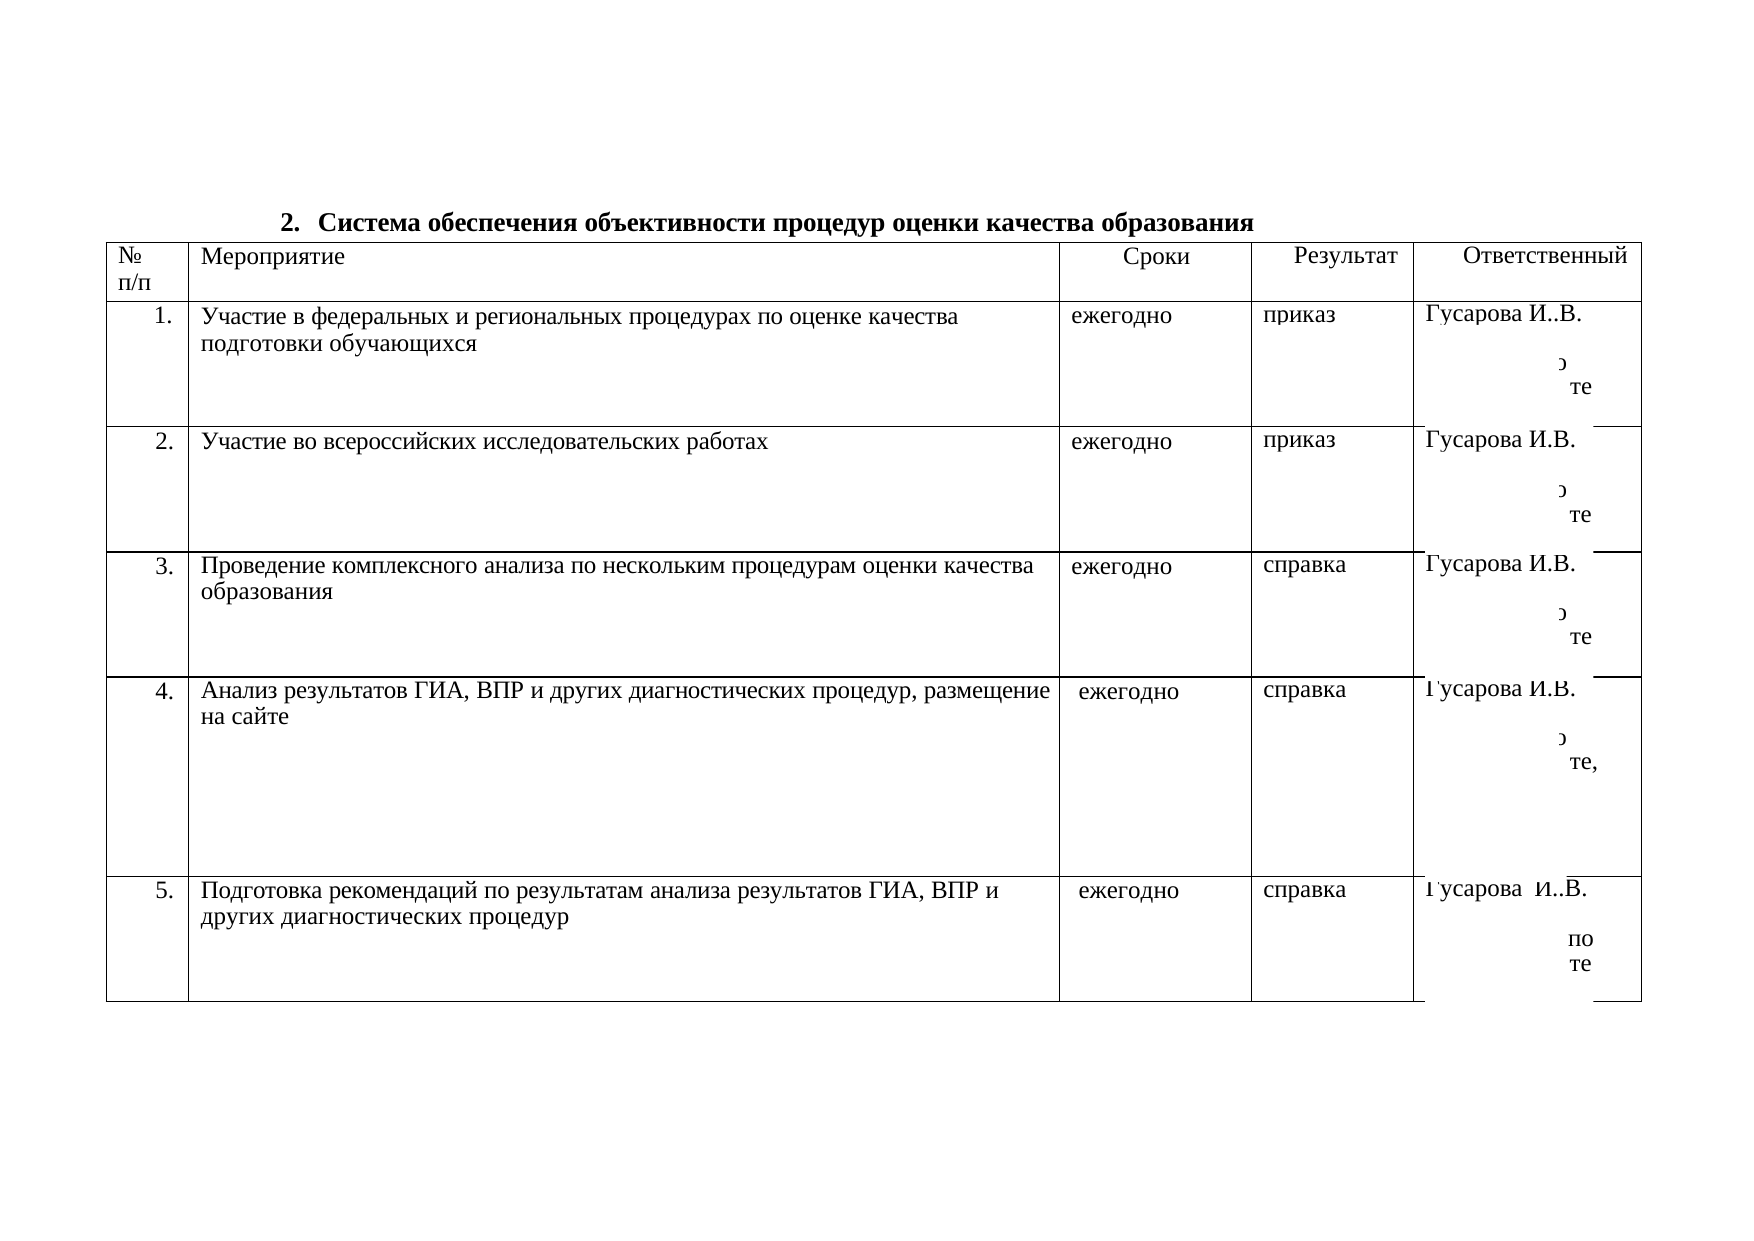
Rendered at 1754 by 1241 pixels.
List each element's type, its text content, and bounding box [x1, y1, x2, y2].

table_cell 2. [107, 427, 188, 551]
table_cell ежегодно [1060, 302, 1251, 426]
table_header Результат [1252, 243, 1413, 301]
table_cell Участие во всероссийских исследовательских работах [189, 427, 1059, 551]
table_cell Гусарова И.В. заместитель директора по учебной работе, [1414, 678, 1641, 876]
list Система обеспечения объективности процедур оценки качества образования [280, 206, 1654, 237]
table_cell ежегодно [1060, 678, 1251, 876]
table_cell приказ [1252, 302, 1413, 426]
table_cell Гусарова И.В. заместитель директора по учебной работе [1414, 553, 1641, 676]
table_cell Гусарова И..В. заместитель директора по учебной работе [1414, 877, 1641, 1001]
table_header № п/п [107, 243, 188, 301]
table_header Ответственный [1414, 243, 1641, 301]
table_cell справка [1252, 553, 1413, 676]
table_cell Участие в федеральных и региональных процедурах по оценке качества подготовки обучающихся [189, 302, 1059, 426]
table_cell Проведение комплексного анализа по нескольким процедурам оценки качества образования [189, 553, 1059, 676]
table_cell ежегодно [1060, 553, 1251, 676]
table_cell Анализ результатов ГИА, ВПР и других диагностических процедур, размещение на сайте [189, 678, 1059, 876]
table_header Мероприятие [189, 243, 1059, 301]
table_cell Гусарова И.В. заместитель директора по учебной работе [1414, 427, 1641, 551]
table_cell 5. [107, 877, 188, 1001]
table_cell приказ [1252, 427, 1413, 551]
table_cell 3. [107, 553, 188, 676]
table_cell справка [1252, 678, 1413, 876]
table_header Сроки [1060, 243, 1251, 301]
table_cell Гусарова И..В. заместитель директора по учебной работе [1414, 302, 1641, 426]
table_cell Подготовка рекомендаций по результатам анализа результатов ГИА, ВПР и других диагностических процедур [189, 877, 1059, 1001]
table_cell ежегодно [1060, 877, 1251, 1001]
table_cell 4. [107, 678, 188, 876]
table_cell справка [1252, 877, 1413, 1001]
table_cell 1. [107, 302, 188, 426]
table_cell ежегодно [1060, 427, 1251, 551]
